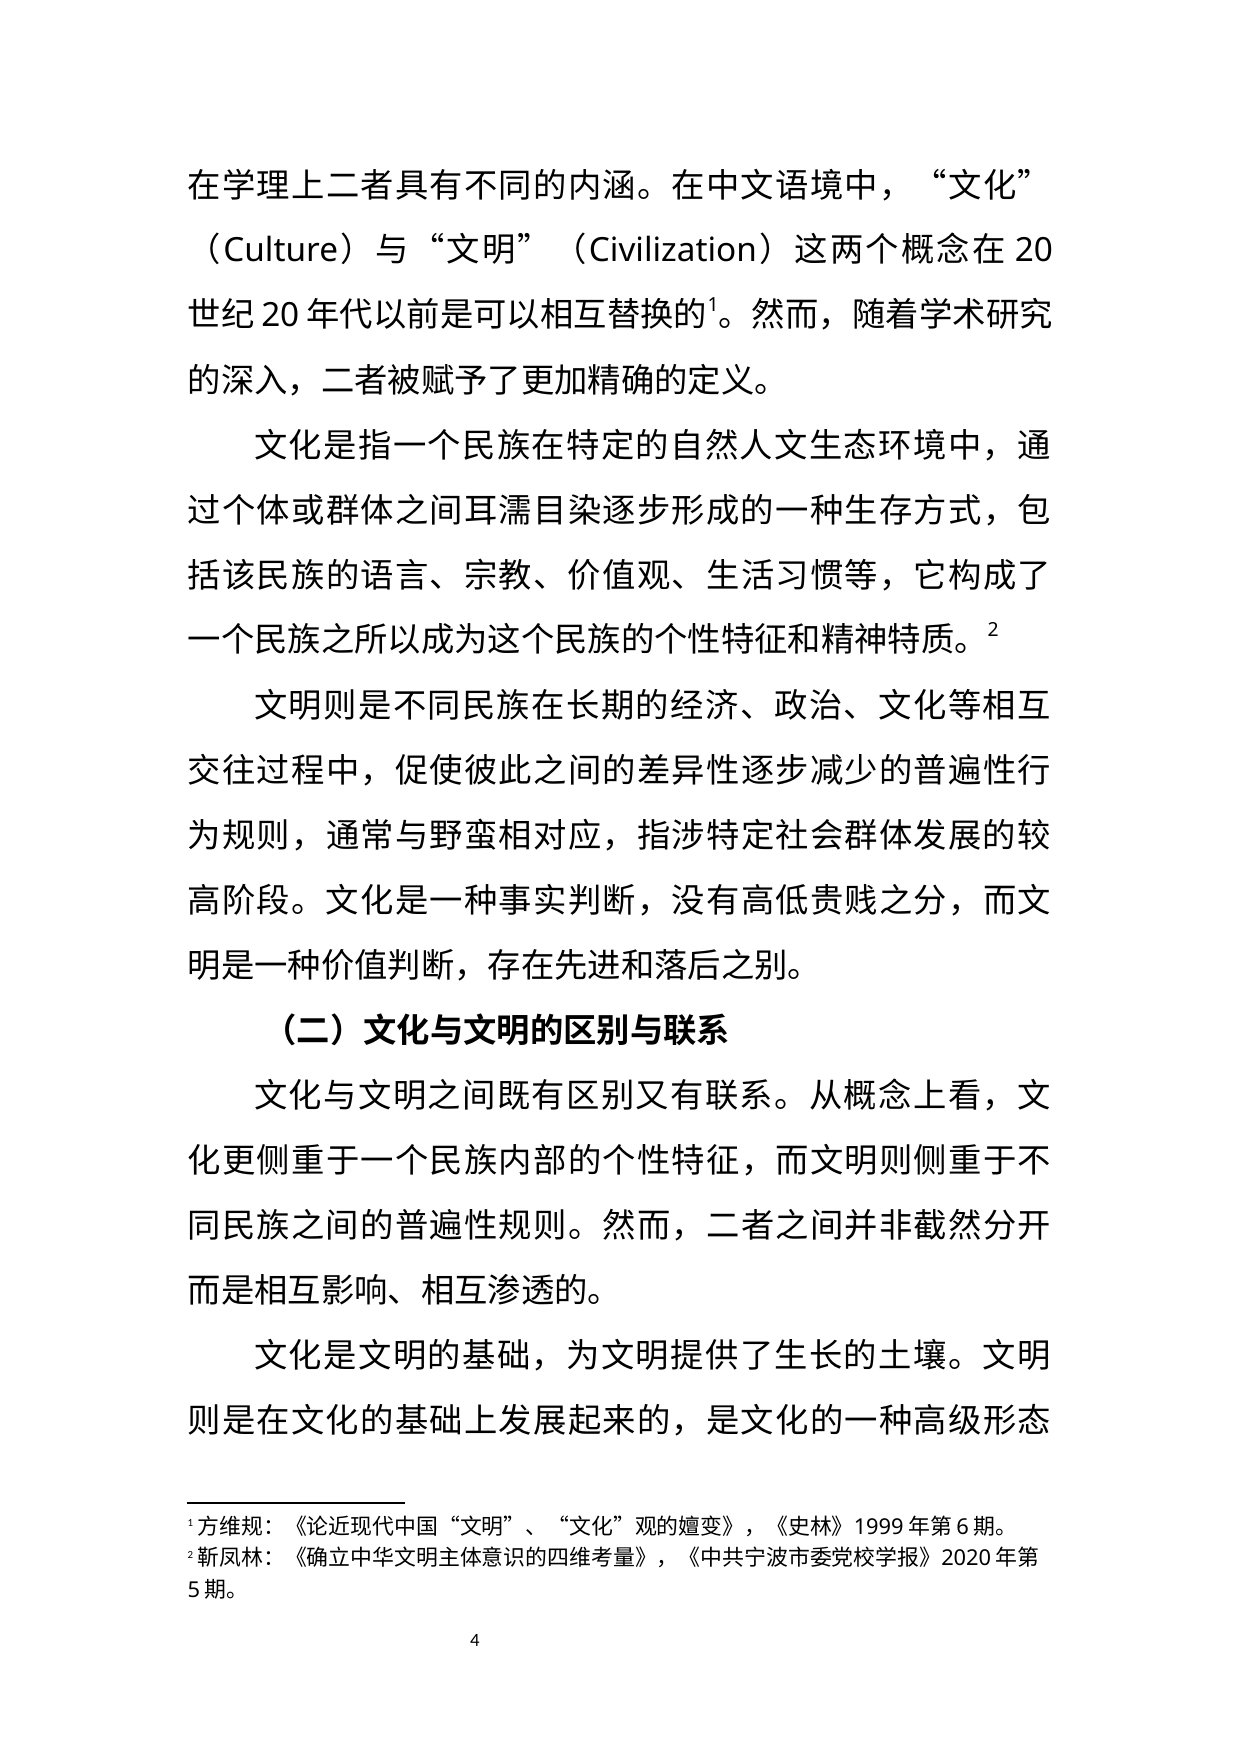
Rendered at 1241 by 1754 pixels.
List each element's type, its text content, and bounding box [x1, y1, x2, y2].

text （二）文化与文明的区别与联系 [187, 995, 1053, 1060]
text 文化是指一个民族在特定的自然人文生态环境中，通过个体或群体之间耳濡目染逐步形成的一种生存方式，包括该民族的语言、宗教、价值观、生活习惯等，它构成了一个民族之所以成为这个民族的个性特征和精神特质。 [187, 410, 1053, 670]
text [187, 150, 1053, 410]
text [187, 1320, 1053, 1450]
text 文化与文明之间既有区别又有联系。从概念上看，文化更侧重于一个民族内部的个性特征，而文明则侧重于不同民族之间的普遍性规则。然而，二者之间并非截然分开，而是相互影响、相互渗透的。 [187, 1060, 1053, 1320]
text 文明则是不同民族在长期的经济、政治、文化等相互交往过程中，促使彼此之间的差异性逐步减少的普遍性行为规则，通常与野蛮相对应，指涉特定社会群体发展的较高阶段。文化是一种事实判断，没有高低贵贱之分，而文明是一种价值判断，存在先进和落后之别。 [187, 670, 1053, 995]
